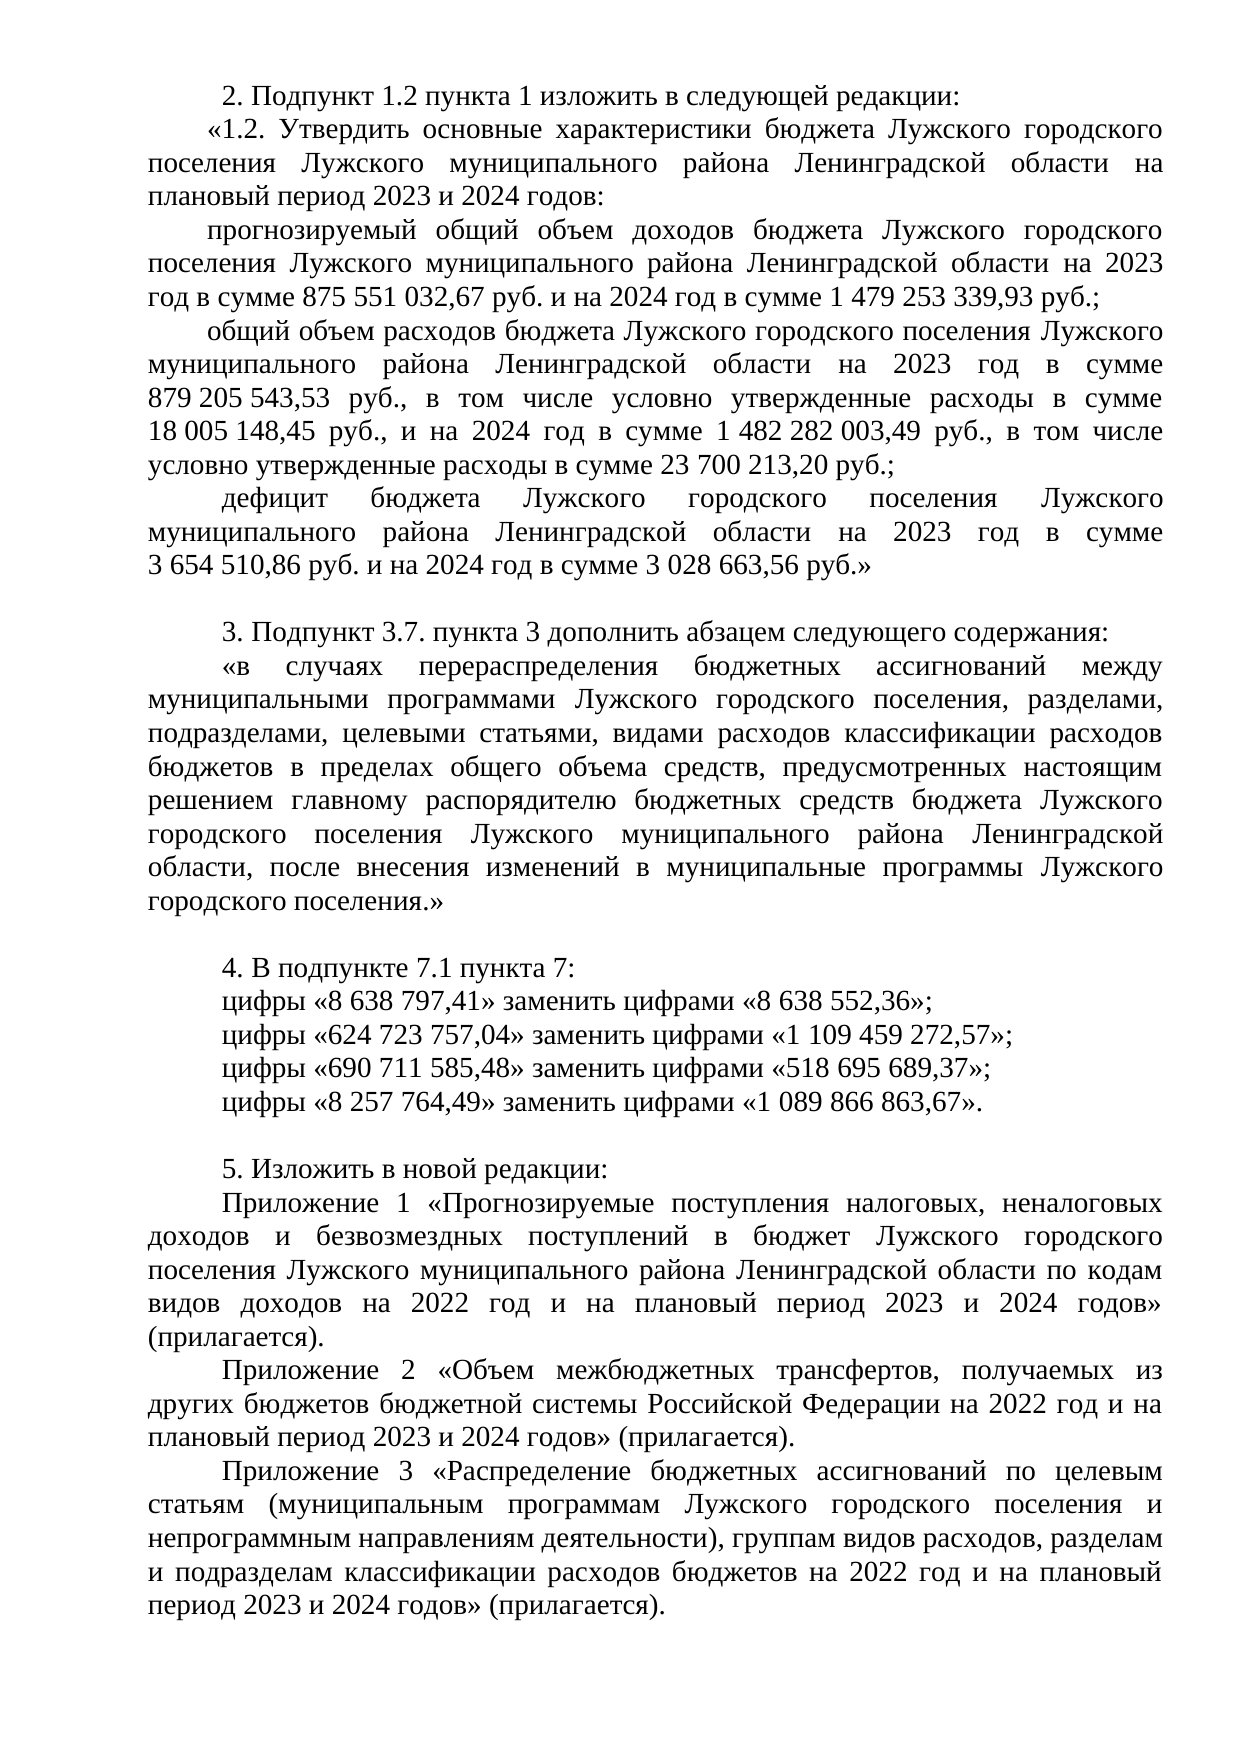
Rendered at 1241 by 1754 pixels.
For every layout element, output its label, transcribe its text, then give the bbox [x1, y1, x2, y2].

text цифры «624 723 757,04» заменить цифрами «1 109 459 272,57»; [148, 1017, 1163, 1051]
text Приложение 1 «Прогнозируемые поступления налоговых, неналоговых доходов и безвозмездных поступлений в бюджет Лужского городского поселения Лужского муниципального района Ленинградской области по кодам видов доходов на 2022 год и на плановый период 2023 и 2024 годов» (прилагается). [148, 1185, 1163, 1352]
text цифры «690 711 585,48» заменить цифрами «518 695 689,37»; [148, 1051, 1163, 1084]
list В подпункте 7.1 пункта 7: [222, 950, 1163, 983]
text Приложение 3 «Распределение бюджетных ассигнований по целевым статьям (муниципальным программам Лужского городского поселения и непрограммным направлениям деятельности), группам видов расходов, разделам и подразделам классификации расходов бюджетов на 2022 год и на плановый период 2023 и 2024 годов» (прилагается). [148, 1453, 1163, 1621]
list Подпункт 3.7. пункта 3 дополнить абзацем следующего содержания: [148, 614, 1163, 648]
text цифры «8 257 764,49» заменить цифрами «1 089 866 863,67». [148, 1084, 1163, 1118]
text 5. Изложить в новой редакции: [148, 1151, 1163, 1185]
text «1.2. Утвердить основные характеристики бюджета Лужского городского поселения Лужского муниципального района Ленинградской области на плановый период 2023 и 2024 годов: [148, 111, 1163, 212]
text общий объем расходов бюджета Лужского городского поселения Лужского муниципального района Ленинградской области на 2023 год в сумме 879 205 543,53 руб., в том числе условно утвержденные расходы в сумме 18 005 148,45 руб., и на 2024 год в сумме 1 482 282 003,49 руб., в том числе условно утвержденные расходы в сумме 23 700 213,20 руб.; [148, 313, 1163, 480]
text Приложение 2 «Объем межбюджетных трансфертов, получаемых из других бюджетов бюджетной системы Российской Федерации на 2022 год и на плановый период 2023 и 2024 годов» (прилагается). [148, 1352, 1163, 1453]
text дефицит бюджета Лужского городского поселения Лужского муниципального района Ленинградской области на 2023 год в сумме 3 654 510,86 руб. и на 2024 год в сумме 3 028 663,56 руб.» [148, 480, 1163, 581]
text «в случаях перераспределения бюджетных ассигнований между муниципальными программами Лужского городского поселения, разделами, подразделами, целевыми статьями, видами расходов классификации расходов бюджетов в пределах общего объема средств, предусмотренных настоящим решением главному распорядителю бюджетных средств бюджета Лужского городского поселения Лужского муниципального района Ленинградской области, после внесения изменений в муниципальные программы Лужского городского поселения.» [148, 648, 1163, 916]
text 2. Подпункт 1.2 пункта 1 изложить в следующей редакции: [148, 78, 1163, 111]
text прогнозируемый общий объем доходов бюджета Лужского городского поселения Лужского муниципального района Ленинградской области на 2023 год в сумме 875 551 032,67 руб. и на 2024 год в сумме 1 479 253 339,93 руб.; [148, 212, 1163, 313]
list цифры «8 638 797,41» заменить цифрами «8 638 552,36»; [222, 983, 1163, 1017]
